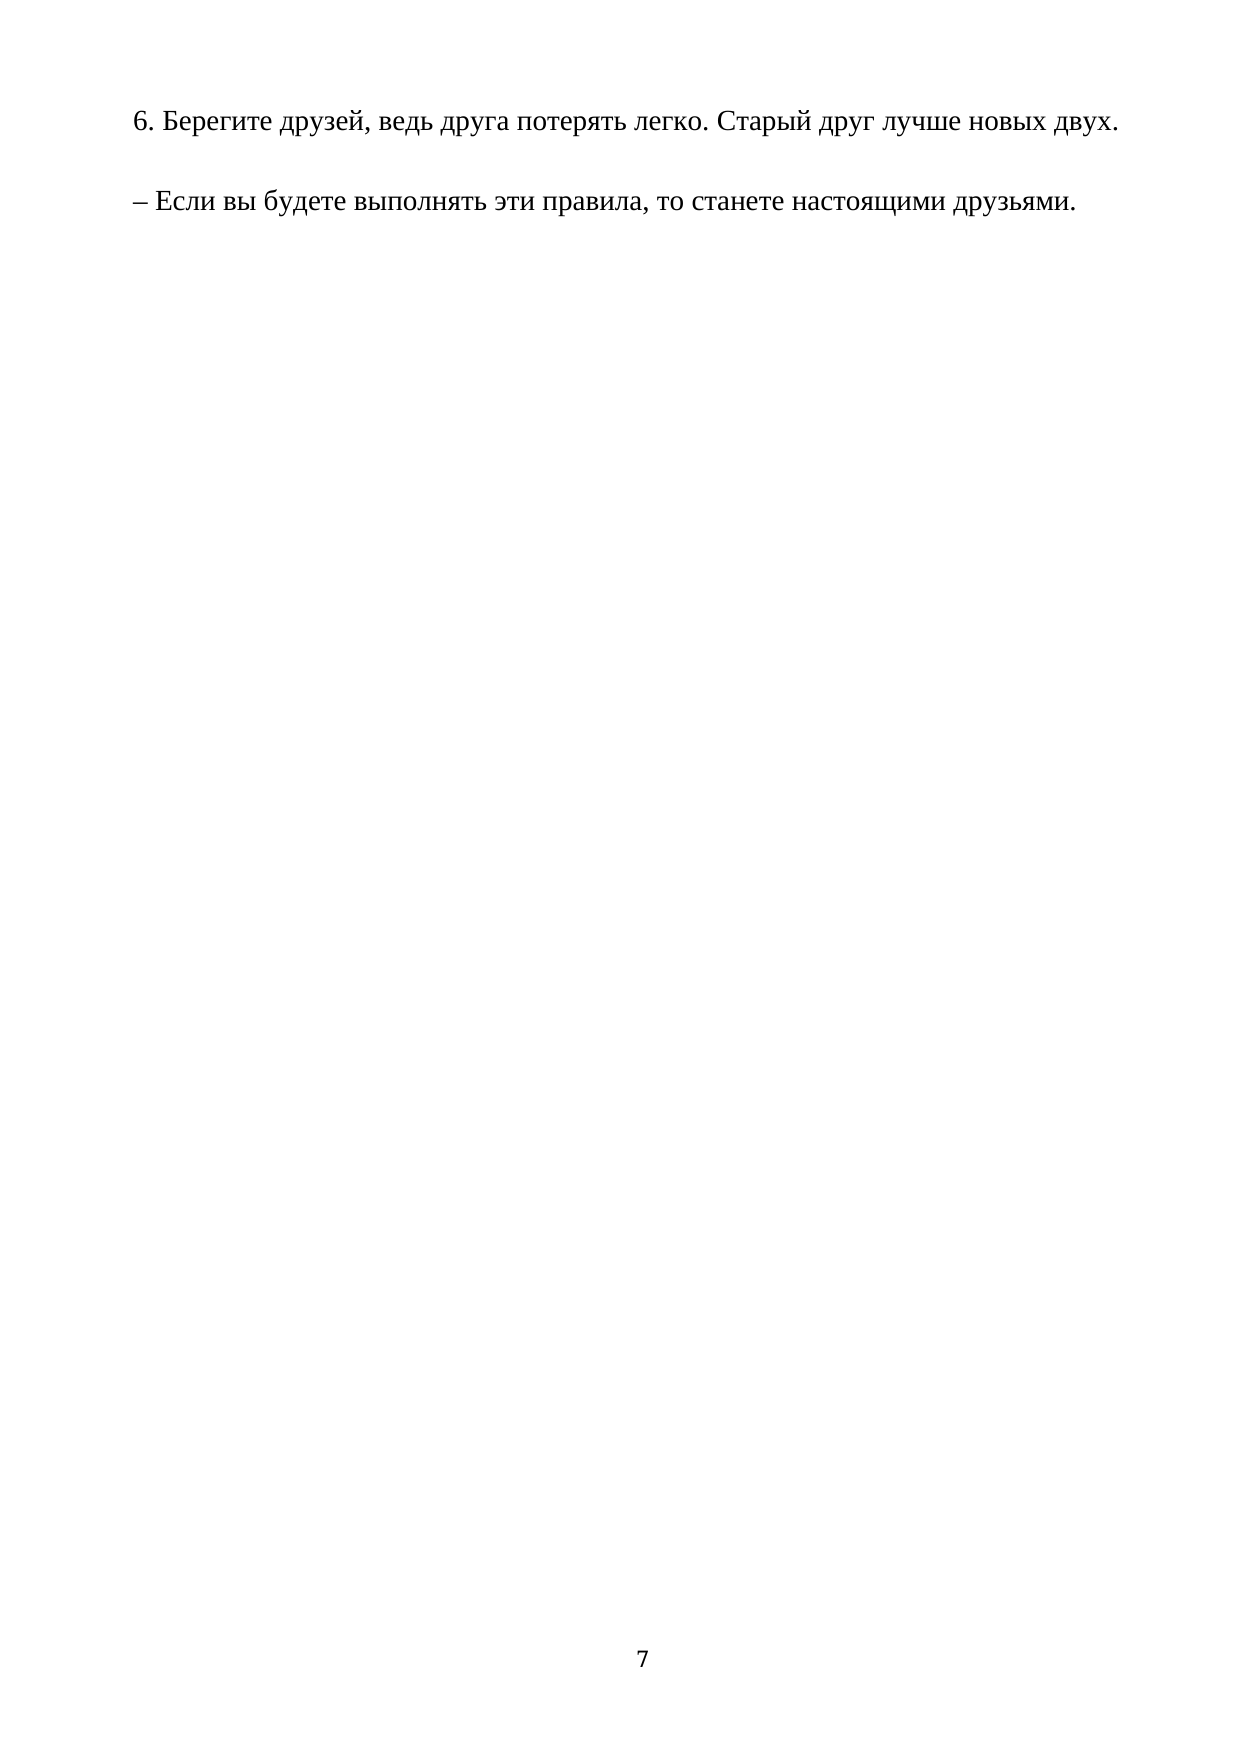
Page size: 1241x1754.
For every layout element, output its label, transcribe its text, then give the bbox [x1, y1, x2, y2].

text – Если вы будете выполнять эти правила, то станете настоящими друзьями. [133, 183, 1152, 216]
text 6. Берегите друзей, ведь друга потерять легко. Старый друг лучше новых двух. [133, 103, 1152, 137]
